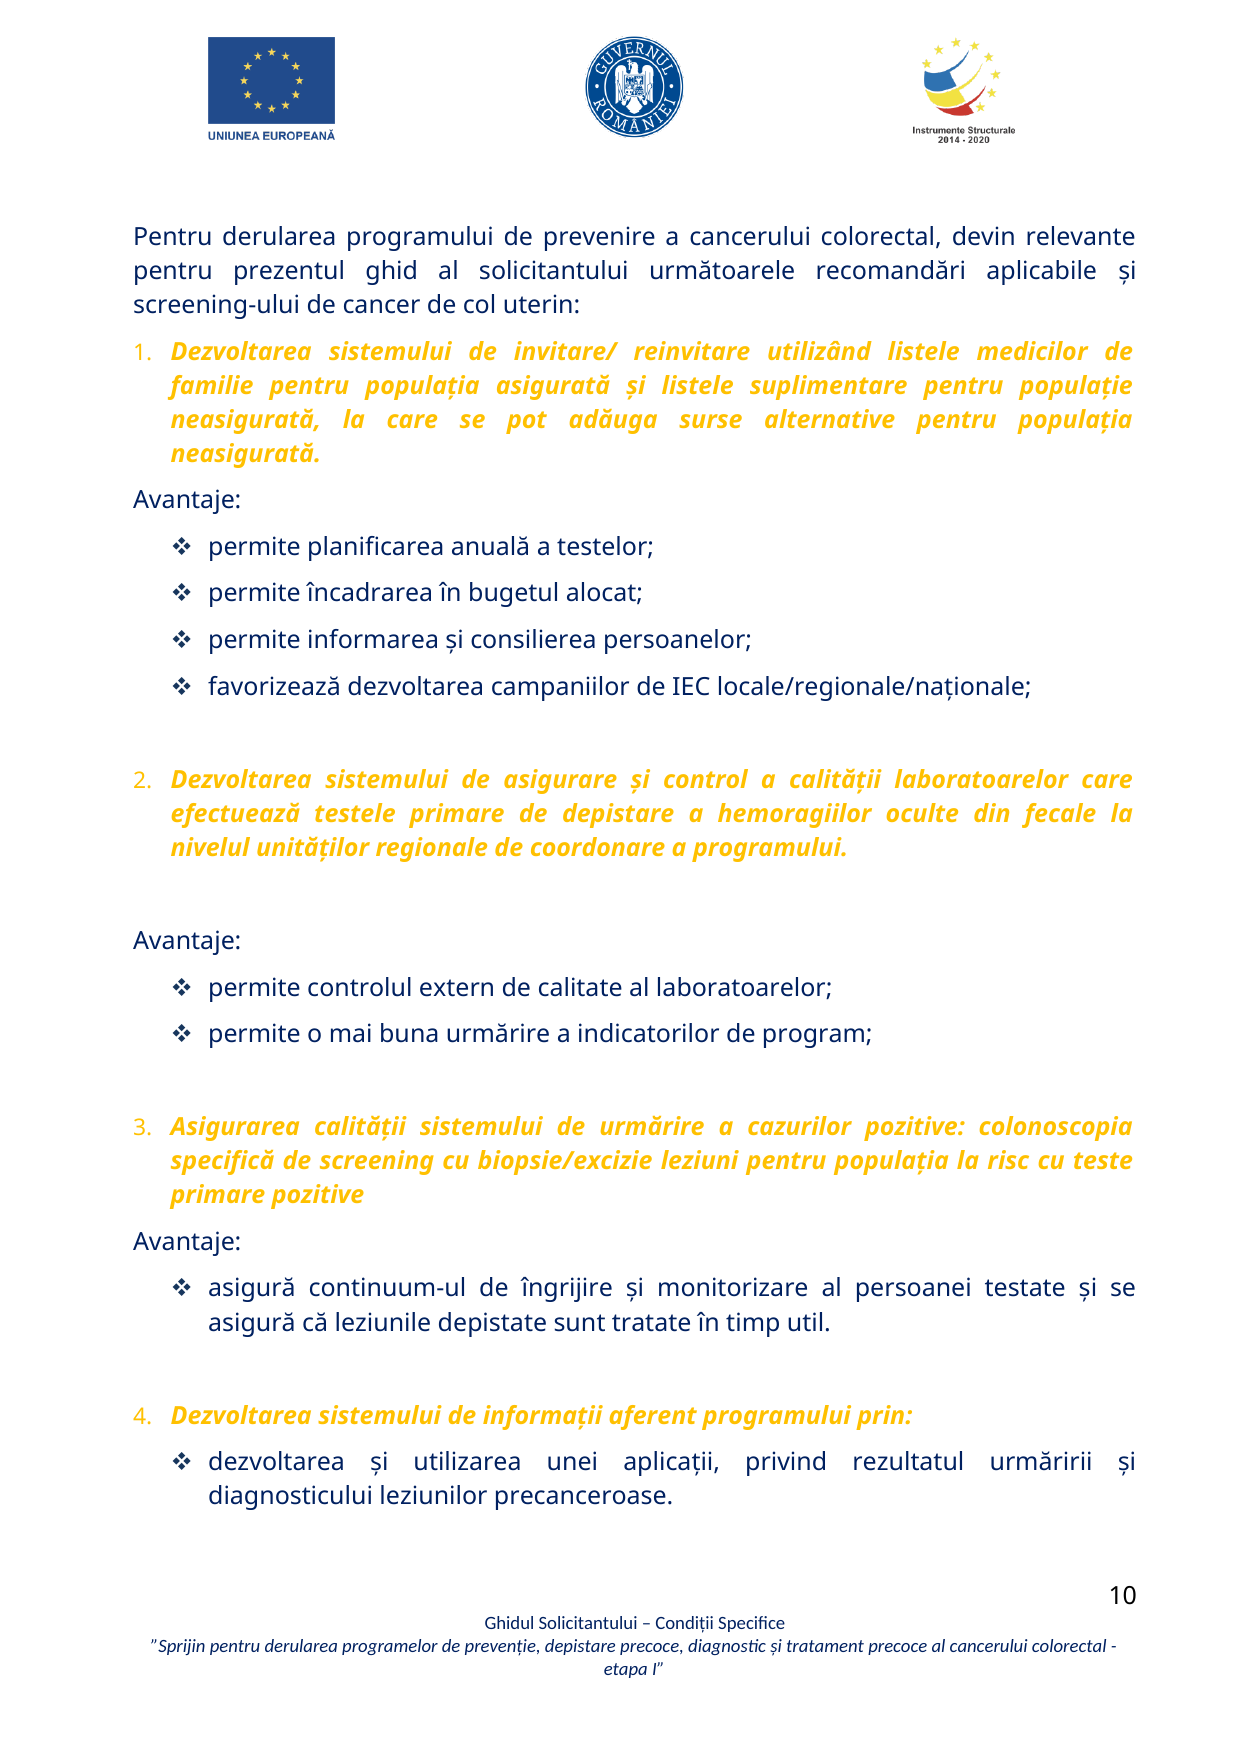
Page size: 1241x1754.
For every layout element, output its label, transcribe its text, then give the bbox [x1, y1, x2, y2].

text Pentru derularea programului de prevenire a cancerului colorectal, devin relevante pentru prezentul ghid al solicitantului următoarele recomandări aplicabile şi screening-ului de cancer de col uterin: [133, 218, 1137, 321]
list permite informarea și consilierea persoanelor; [170, 622, 1137, 656]
list permite planificarea anuală a testelor; [170, 528, 1137, 563]
text Avantaje: [133, 482, 1137, 516]
list permite încadrarea în bugetul alocat; [170, 575, 1137, 609]
text Avantaje: [133, 923, 1137, 957]
list Dezvoltarea sistemului de asigurare și control a calității laboratoarelor care efectuează testele primare de depistare a hemoragiilor oculte din fecale la nivelul unităților regionale de coordonare a programului. [133, 761, 1137, 863]
list asigură continuum-ul de îngrijire și monitorizare al persoanei testate și se asigură că leziunile depistate sunt tratate în timp util. [170, 1270, 1137, 1338]
text Avantaje: [133, 1223, 1137, 1258]
list favorizează dezvoltarea campaniilor de IEC locale/regionale/naționale; [170, 668, 1137, 702]
list permite controlul extern de calitate al laboratoarelor; [170, 969, 1137, 1003]
list Dezvoltarea sistemului de informații aferent programului prin: [133, 1397, 1137, 1431]
list permite o mai buna urmărire a indicatorilor de program; [170, 1016, 1137, 1050]
picture [208, 37, 335, 140]
list Asigurarea calității sistemului de urmărire a cazurilor pozitive: colonoscopia specifică de screening cu biopsie/excizie leziuni pentru populația la risc cu teste primare pozitive [133, 1109, 1137, 1211]
picture [584, 35, 684, 138]
list Dezvoltarea sistemului de invitare/ reinvitare utilizând listele medicilor de familie pentru populația asigurată și listele suplimentare pentru populație neasigurată, la care se pot adăuga surse alternative pentru populația neasigurată. [133, 333, 1137, 469]
picture [913, 37, 1015, 143]
list dezvoltarea și utilizarea unei aplicații, privind rezultatul urmăririi și diagnosticului leziunilor precanceroase. [170, 1444, 1137, 1512]
